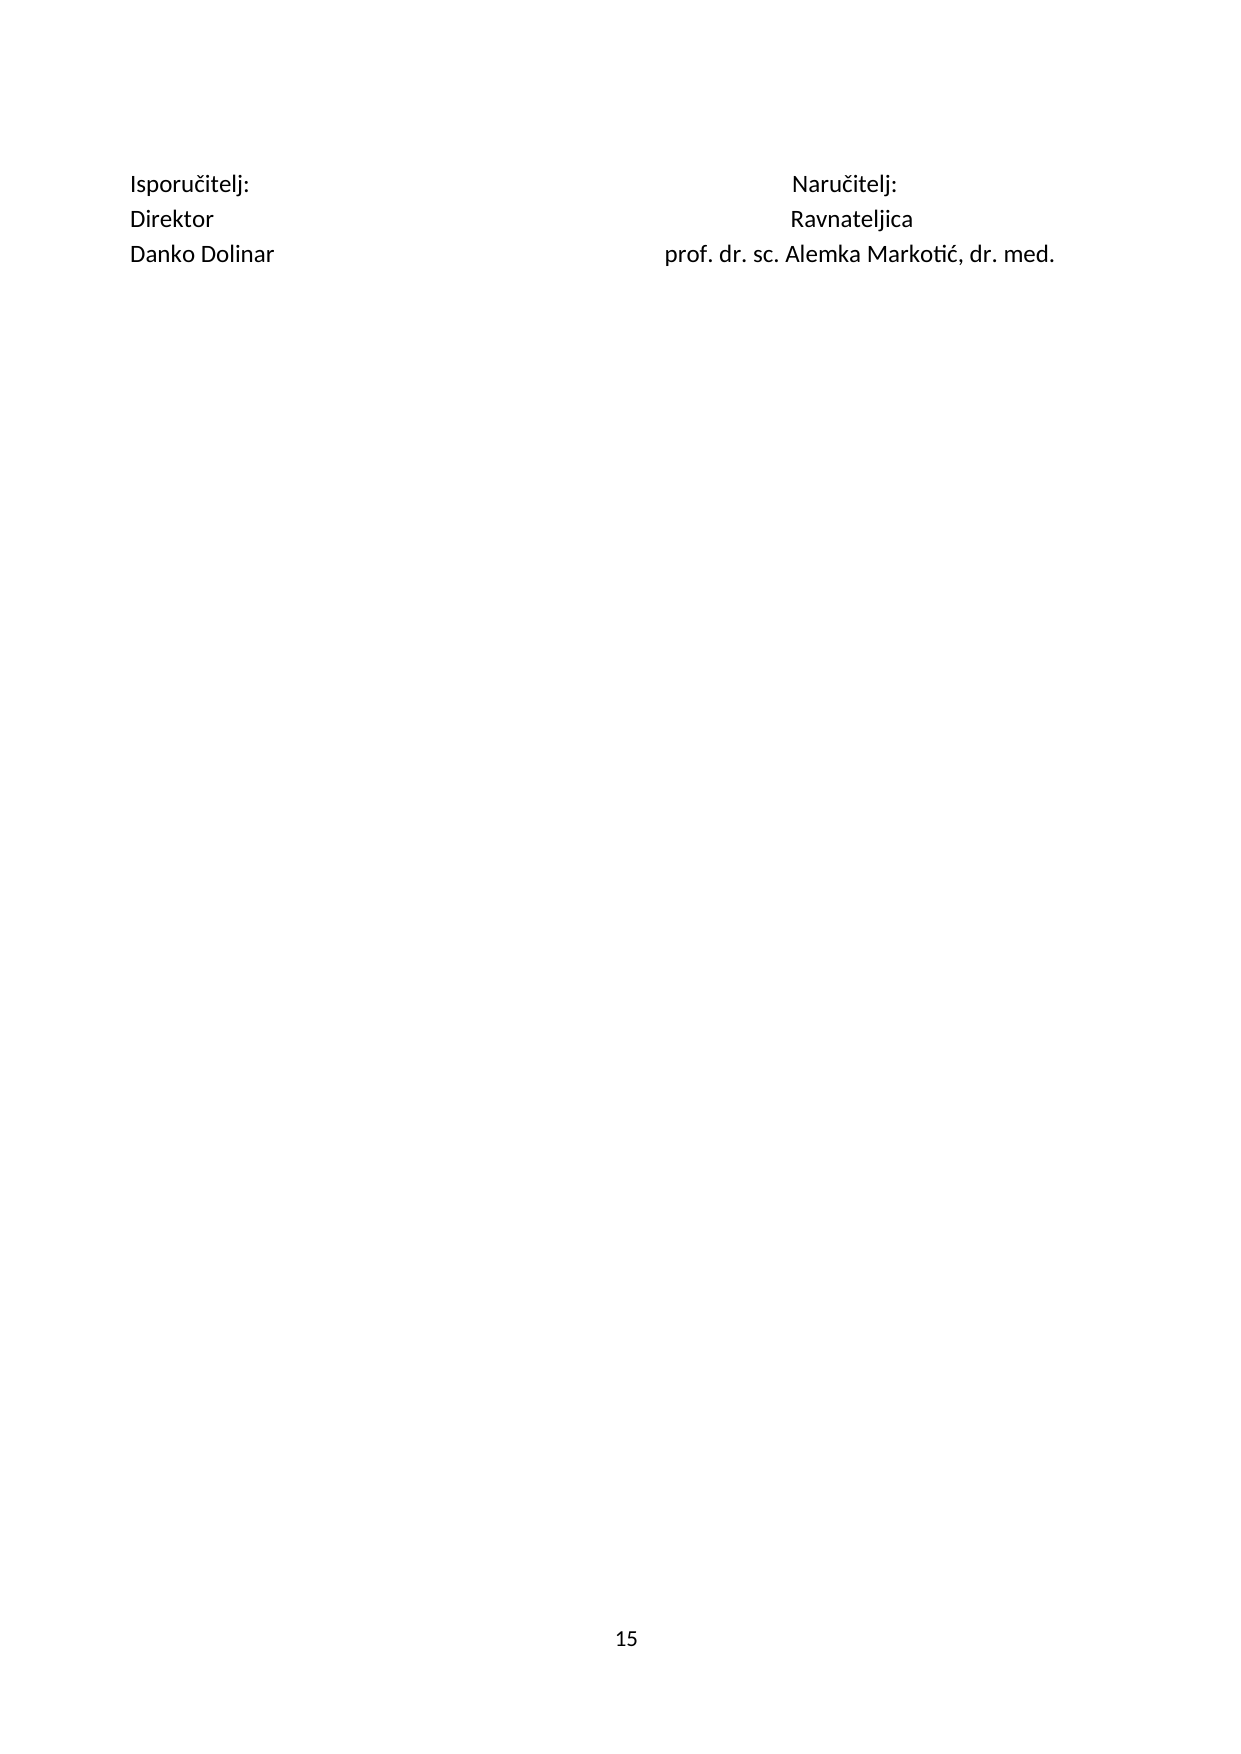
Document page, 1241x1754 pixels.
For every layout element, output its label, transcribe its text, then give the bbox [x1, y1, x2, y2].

text Danko Dolinar prof. dr. sc. Alemka Markotić, dr. med. [130, 238, 1122, 268]
text Isporučitelj: Naručitelj: [130, 168, 1122, 198]
text Direktor Ravnateljica [130, 203, 1122, 233]
